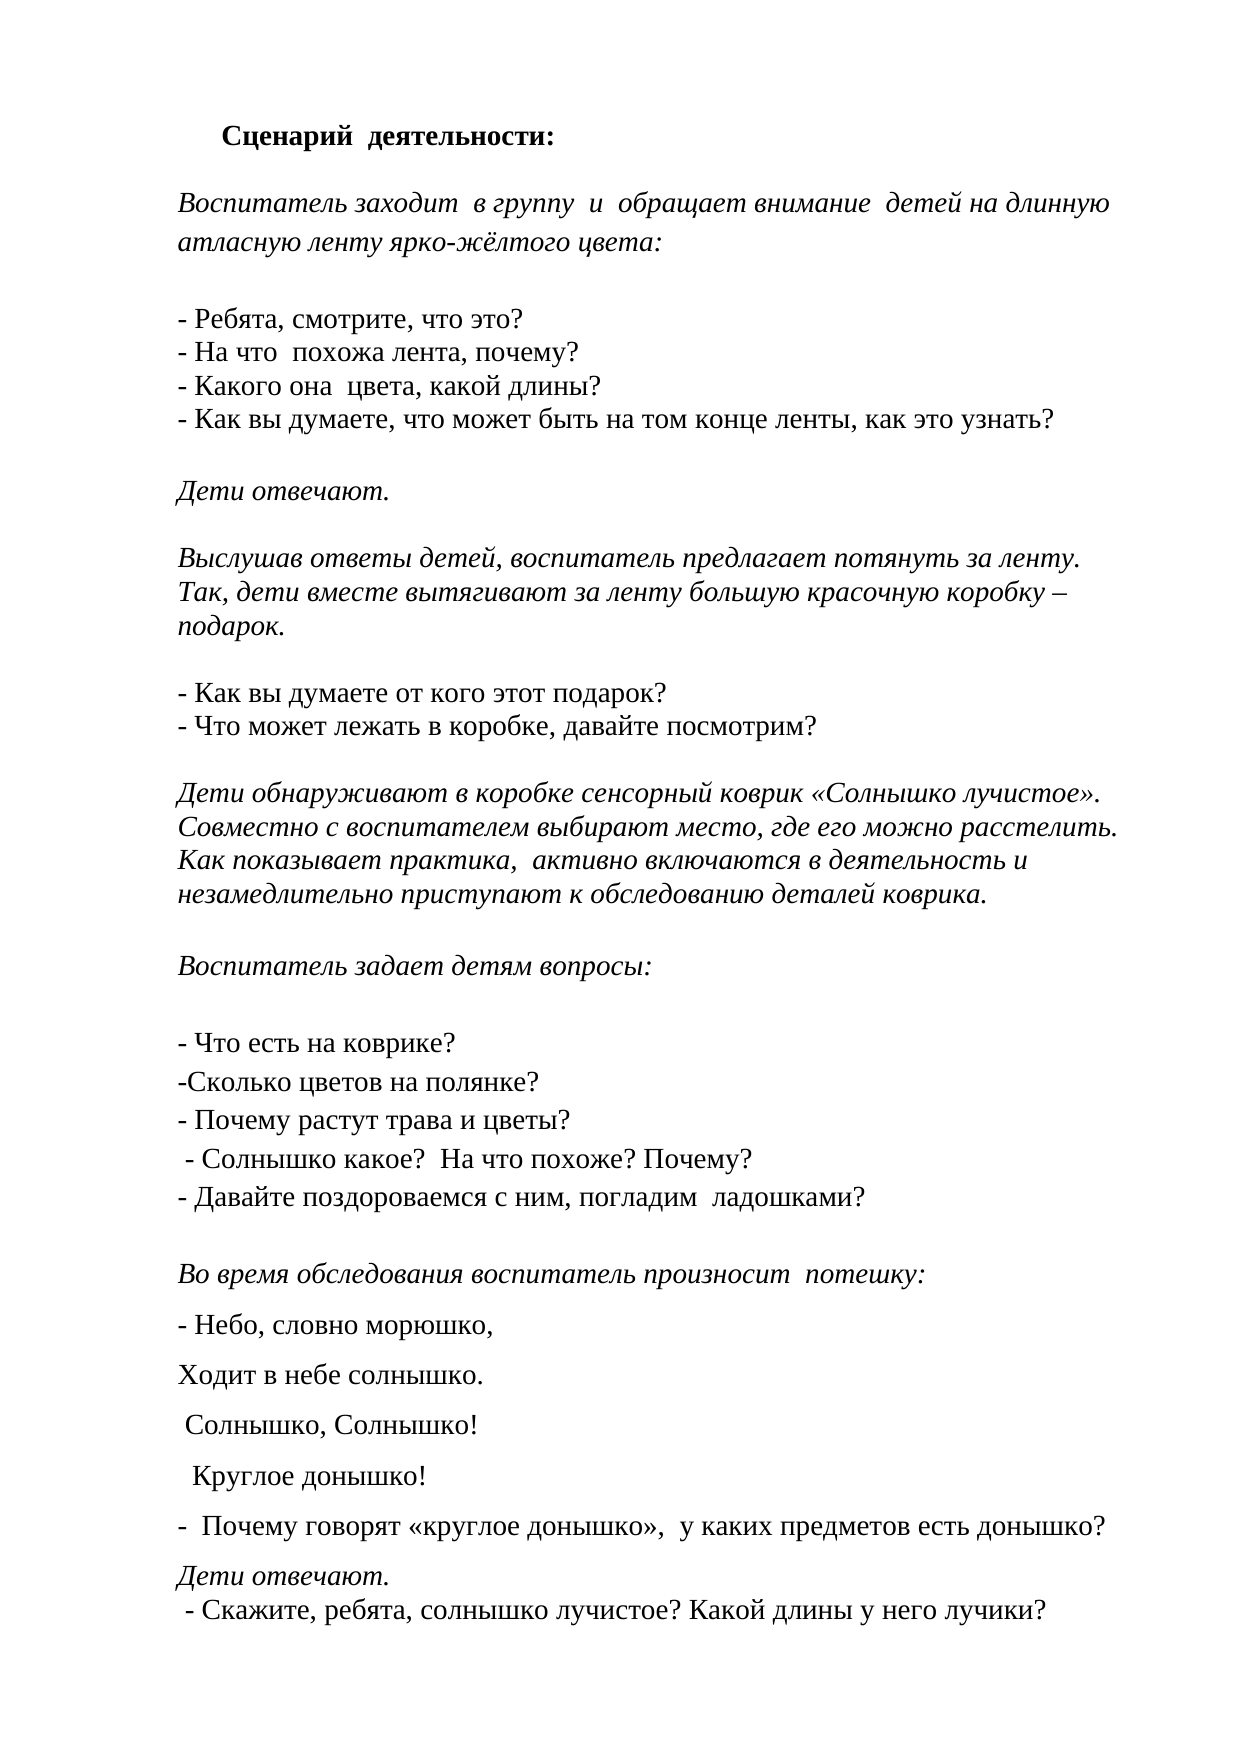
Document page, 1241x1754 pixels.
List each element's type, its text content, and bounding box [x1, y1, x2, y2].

text - Почему растут трава и цветы? [177, 1102, 1152, 1136]
text Так, дети вместе вытягивают за ленту большую красочную коробку – подарок. [177, 574, 1152, 641]
text - Давайте поздороваемся с ним, погладим ладошками? [177, 1179, 1152, 1213]
text Во время обследования воспитатель произносит потешку: [177, 1256, 1152, 1290]
text - Как вы думаете от кого этот подарок? [177, 675, 1152, 708]
text Воспитатель задает детям вопросы: [177, 948, 1152, 982]
text Как показывает практика, активно включаются в деятельность и незамедлительно приступают к обследованию деталей коврика. [177, 842, 1152, 909]
text - Какого она цвета, какой длины? [177, 368, 1152, 401]
text - Небо, словно морюшко, [177, 1307, 1152, 1340]
text Воспитатель заходит в группу и обращает внимание детей на длинную атласную ленту ярко-жёлтого цвета: [177, 185, 1152, 257]
text - Что есть на коврике? [177, 1025, 1152, 1059]
text Дети отвечают. [177, 473, 1152, 507]
text Дети отвечают. [177, 1558, 1152, 1592]
text - Что может лежать в коробке, давайте посмотрим? [177, 708, 1152, 742]
text - Ребята, смотрите, что это? [177, 301, 1152, 334]
text Ходит в небе солнышко. [177, 1357, 1152, 1391]
text Круглое донышко! [177, 1458, 1152, 1491]
text Выслушав ответы детей, воспитатель предлагает потянуть за ленту. [177, 541, 1152, 574]
text - Солнышко какое? На что похоже? Почему? [177, 1141, 1152, 1174]
text Дети обнаруживают в коробке сенсорный коврик «Солнышко лучистое». Совместно с воспитателем выбирают место, где его можно расстелить. [177, 775, 1152, 842]
text - Как вы думаете, что может быть на том конце ленты, как это узнать? [177, 401, 1152, 435]
text Солнышко, Солнышко! [177, 1407, 1152, 1441]
text - Почему говорят «круглое донышко», у каких предметов есть донышко? [177, 1508, 1152, 1542]
text - Скажите, ребята, солнышко лучистое? Какой длины у него лучики? [177, 1592, 1152, 1625]
text -Сколько цветов на полянке? [177, 1064, 1152, 1097]
list Сценарий деятельности: [221, 118, 1152, 152]
text - На что похожа лента, почему? [177, 334, 1152, 368]
